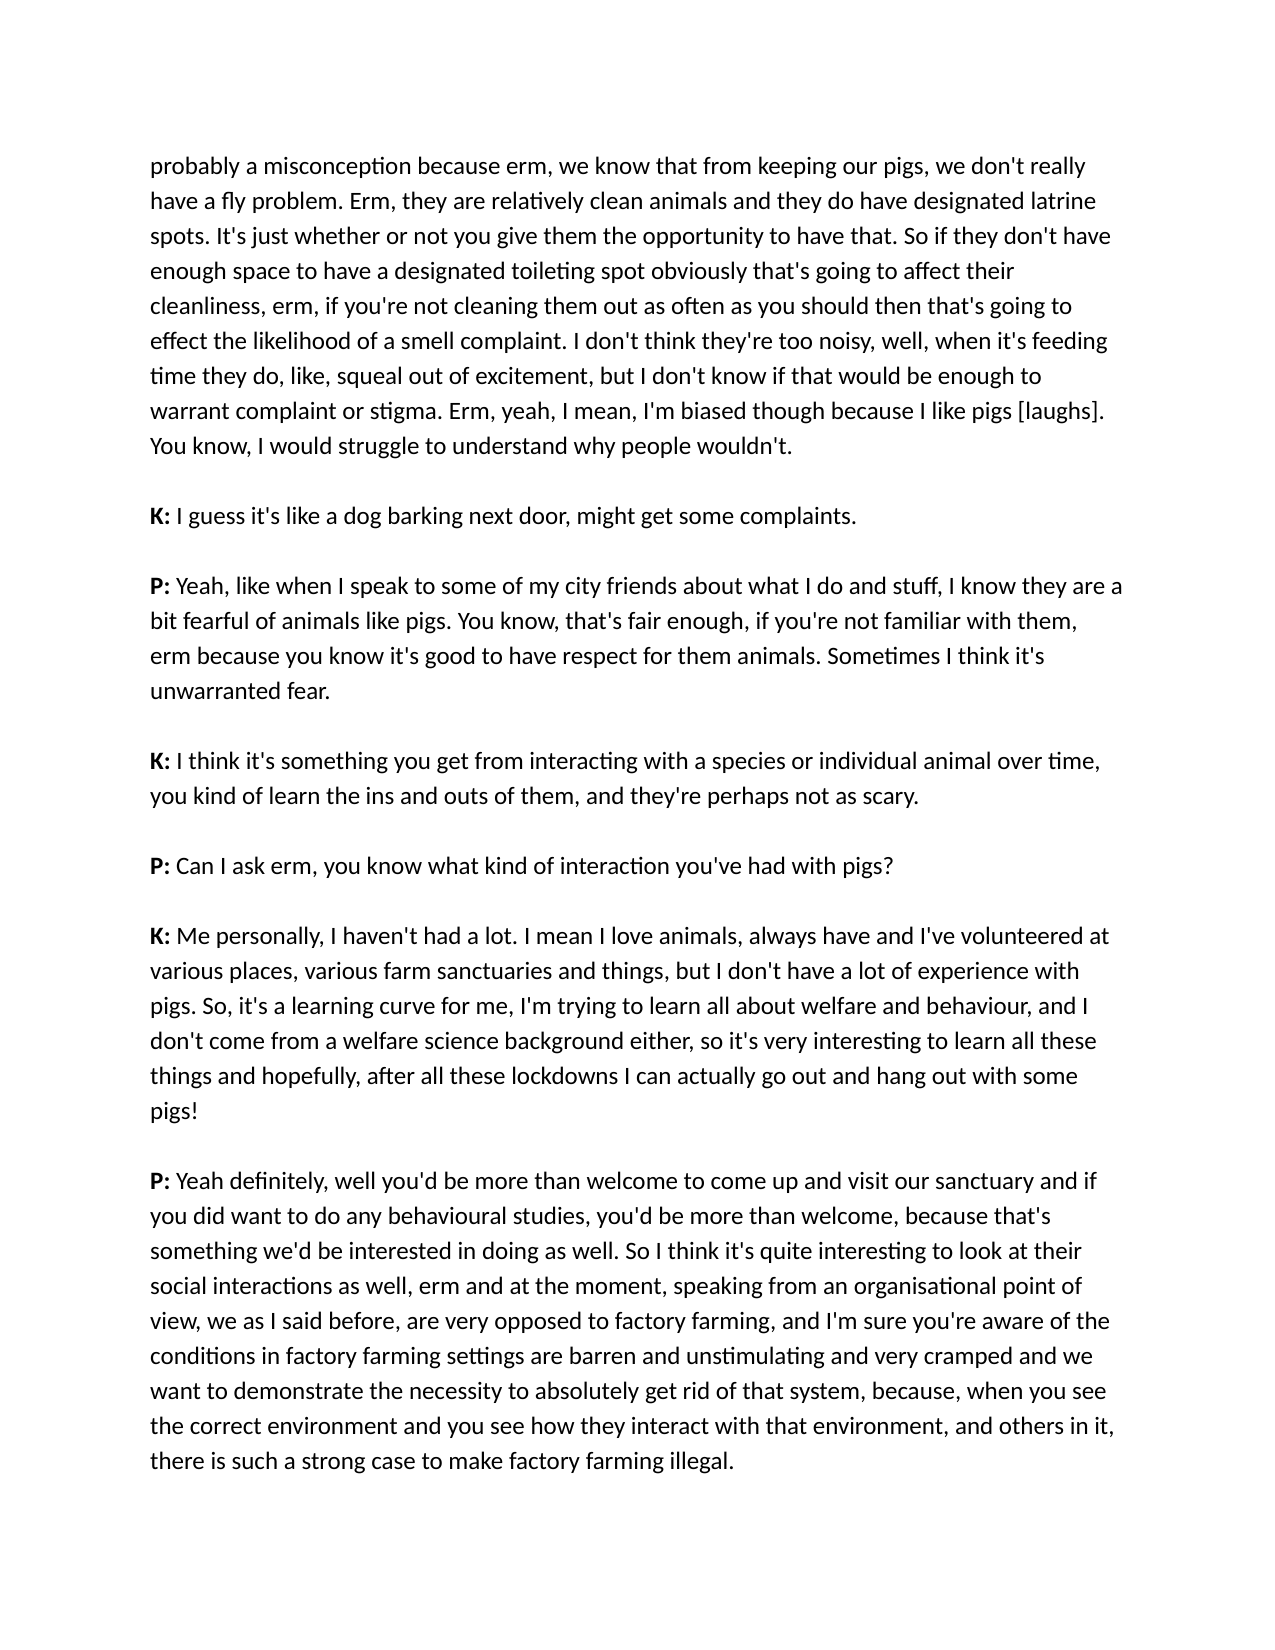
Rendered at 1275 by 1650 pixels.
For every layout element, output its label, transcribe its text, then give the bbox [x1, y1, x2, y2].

text P: Yeah, like when I speak to some of my city friends about what I do and stuff, I know they are a bit fearful of animals like pigs. You know, that's fair enough, if you're not familiar with them, erm because you know it's good to have respect for them animals. Sometimes I think it's unwarranted fear. [150, 570, 1125, 706]
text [150, 150, 1125, 461]
text P: Can I ask erm, you know what kind of interaction you've had with pigs? [150, 850, 1125, 881]
text K: I guess it's like a dog barking next door, might get some complaints. [150, 500, 1125, 531]
text P: Yeah definitely, well you'd be more than welcome to come up and visit our sanctuary and if you did want to do any behavioural studies, you'd be more than welcome, because that's something we'd be interested in doing as well. So I think it's quite interesting to look at their social interactions as well, erm and at the moment, speaking from an organisational point of view, we as I said before, are very opposed to factory farming, and I'm sure you're aware of the conditions in factory farming settings are barren and unstimulating and very cramped and we want to demonstrate the necessity to absolutely get rid of that system, because, when you see the correct environment and you see how they interact with that environment, and others in it, there is such a strong case to make factory farming illegal. [150, 1165, 1125, 1476]
text K: I think it's something you get from interacting with a species or individual animal over time, you kind of learn the ins and outs of them, and they're perhaps not as scary. [150, 745, 1125, 811]
text K: Me personally, I haven't had a lot. I mean I love animals, always have and I've volunteered at various places, various farm sanctuaries and things, but I don't have a lot of experience with pigs. So, it's a learning curve for me, I'm trying to learn all about welfare and behaviour, and I don't come from a welfare science background either, so it's very interesting to learn all these things and hopefully, after all these lockdowns I can actually go out and hang out with some pigs! [150, 920, 1125, 1126]
